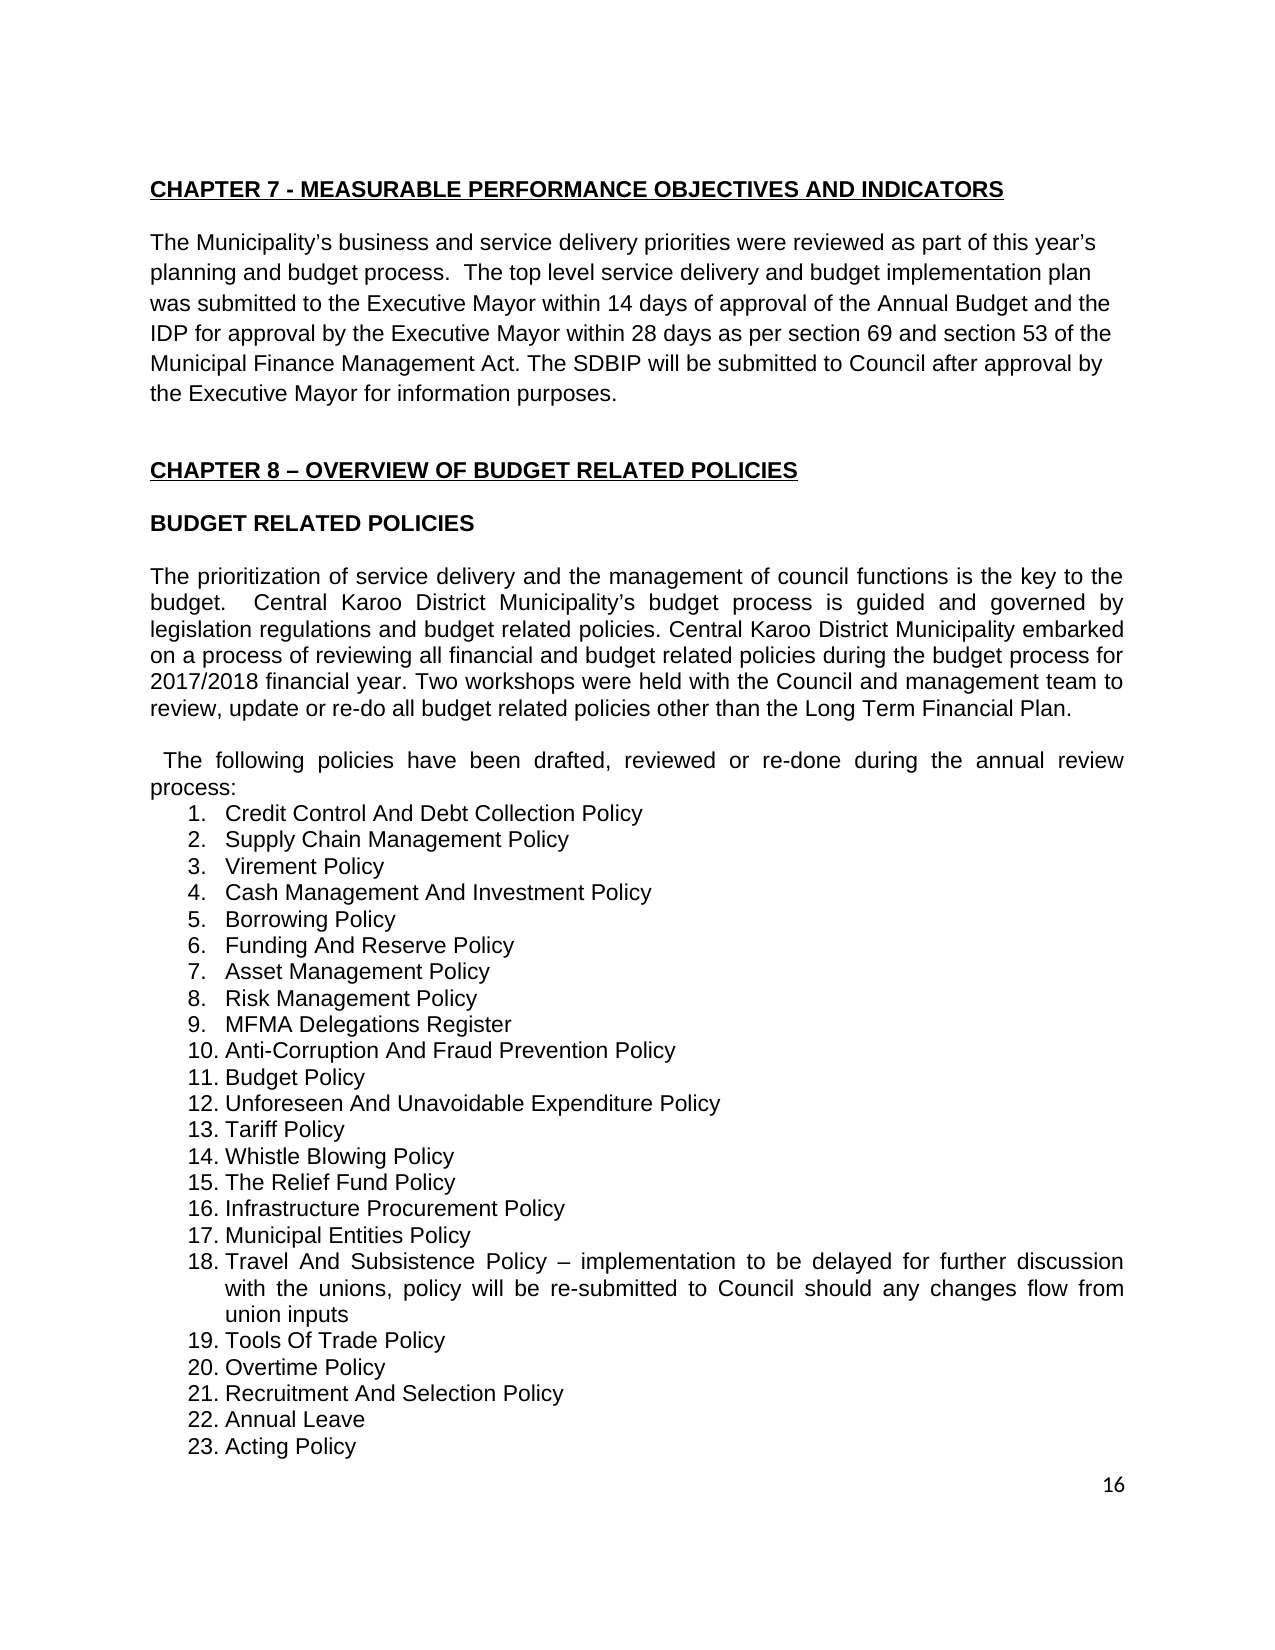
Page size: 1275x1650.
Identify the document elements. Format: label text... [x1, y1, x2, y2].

text CHAPTER 8 – OVERVIEW OF BUDGET RELATED POLICIES [150, 457, 1125, 484]
list MFMA Delegations Register [187, 1011, 1125, 1037]
list Borrowing Policy [187, 906, 1125, 932]
list Supply Chain Management Policy [187, 826, 1125, 853]
list Anti-Corruption And Fraud Prevention Policy [187, 1037, 1125, 1064]
list Tariff Policy [187, 1116, 1125, 1143]
list Cash Management And Investment Policy [187, 879, 1125, 906]
list Travel And Subsistence Policy – implementation to be delayed for further discussion with the unions, policy will be re-submitted to Council should any changes flow from union inputs [187, 1248, 1125, 1327]
text The following policies have been drafted, reviewed or re-done during the annual review process: [150, 747, 1125, 800]
list Tools Of Trade Policy [187, 1327, 1125, 1353]
list Budget Policy [187, 1064, 1125, 1090]
text BUDGET RELATED POLICIES [150, 510, 1125, 537]
list Risk Management Policy [187, 984, 1125, 1011]
list Municipal Entities Policy [187, 1222, 1125, 1248]
list Credit Control And Debt Collection Policy [187, 800, 1125, 826]
list Funding And Reserve Policy [187, 932, 1125, 958]
list Recruitment And Selection Policy [187, 1380, 1125, 1406]
list Infrastructure Procurement Policy [187, 1195, 1125, 1222]
list Whistle Blowing Policy [187, 1143, 1125, 1169]
text CHAPTER 7 - MEASURABLE PERFORMANCE OBJECTIVES AND INDICATORS [150, 176, 1125, 203]
text The prioritization of service delivery and the management of council functions is the key to the budget. Central Karoo District Municipality’s budget process is guided and governed by legislation regulations and budget related policies. Central Karoo District Municipality embarked on a process of reviewing all financial and budget related policies during the budget process for 2017/2018 financial year. Two workshops were held with the Council and management team to review, update or re-do all budget related policies other than the Long Term Financial Plan. [150, 563, 1125, 721]
list The Relief Fund Policy [187, 1169, 1125, 1195]
list Overtime Policy [187, 1353, 1125, 1380]
list Virement Policy [187, 853, 1125, 879]
text The Municipality’s business and service delivery priorities were reviewed as part of this year’s planning and budget process. The top level service delivery and budget implementation plan was submitted to the Executive Mayor within 14 days of approval of the Annual Budget and the IDP for approval by the Executive Mayor within 28 days as per section 69 and section 53 of the Municipal Finance Management Act. The SDBIP will be submitted to Council after approval by the Executive Mayor for information purposes. [150, 229, 1125, 406]
list Unforeseen And Unavoidable Expenditure Policy [187, 1090, 1125, 1116]
list Acting Policy [187, 1433, 1125, 1459]
list Asset Management Policy [187, 958, 1125, 984]
list Annual Leave [187, 1406, 1125, 1433]
